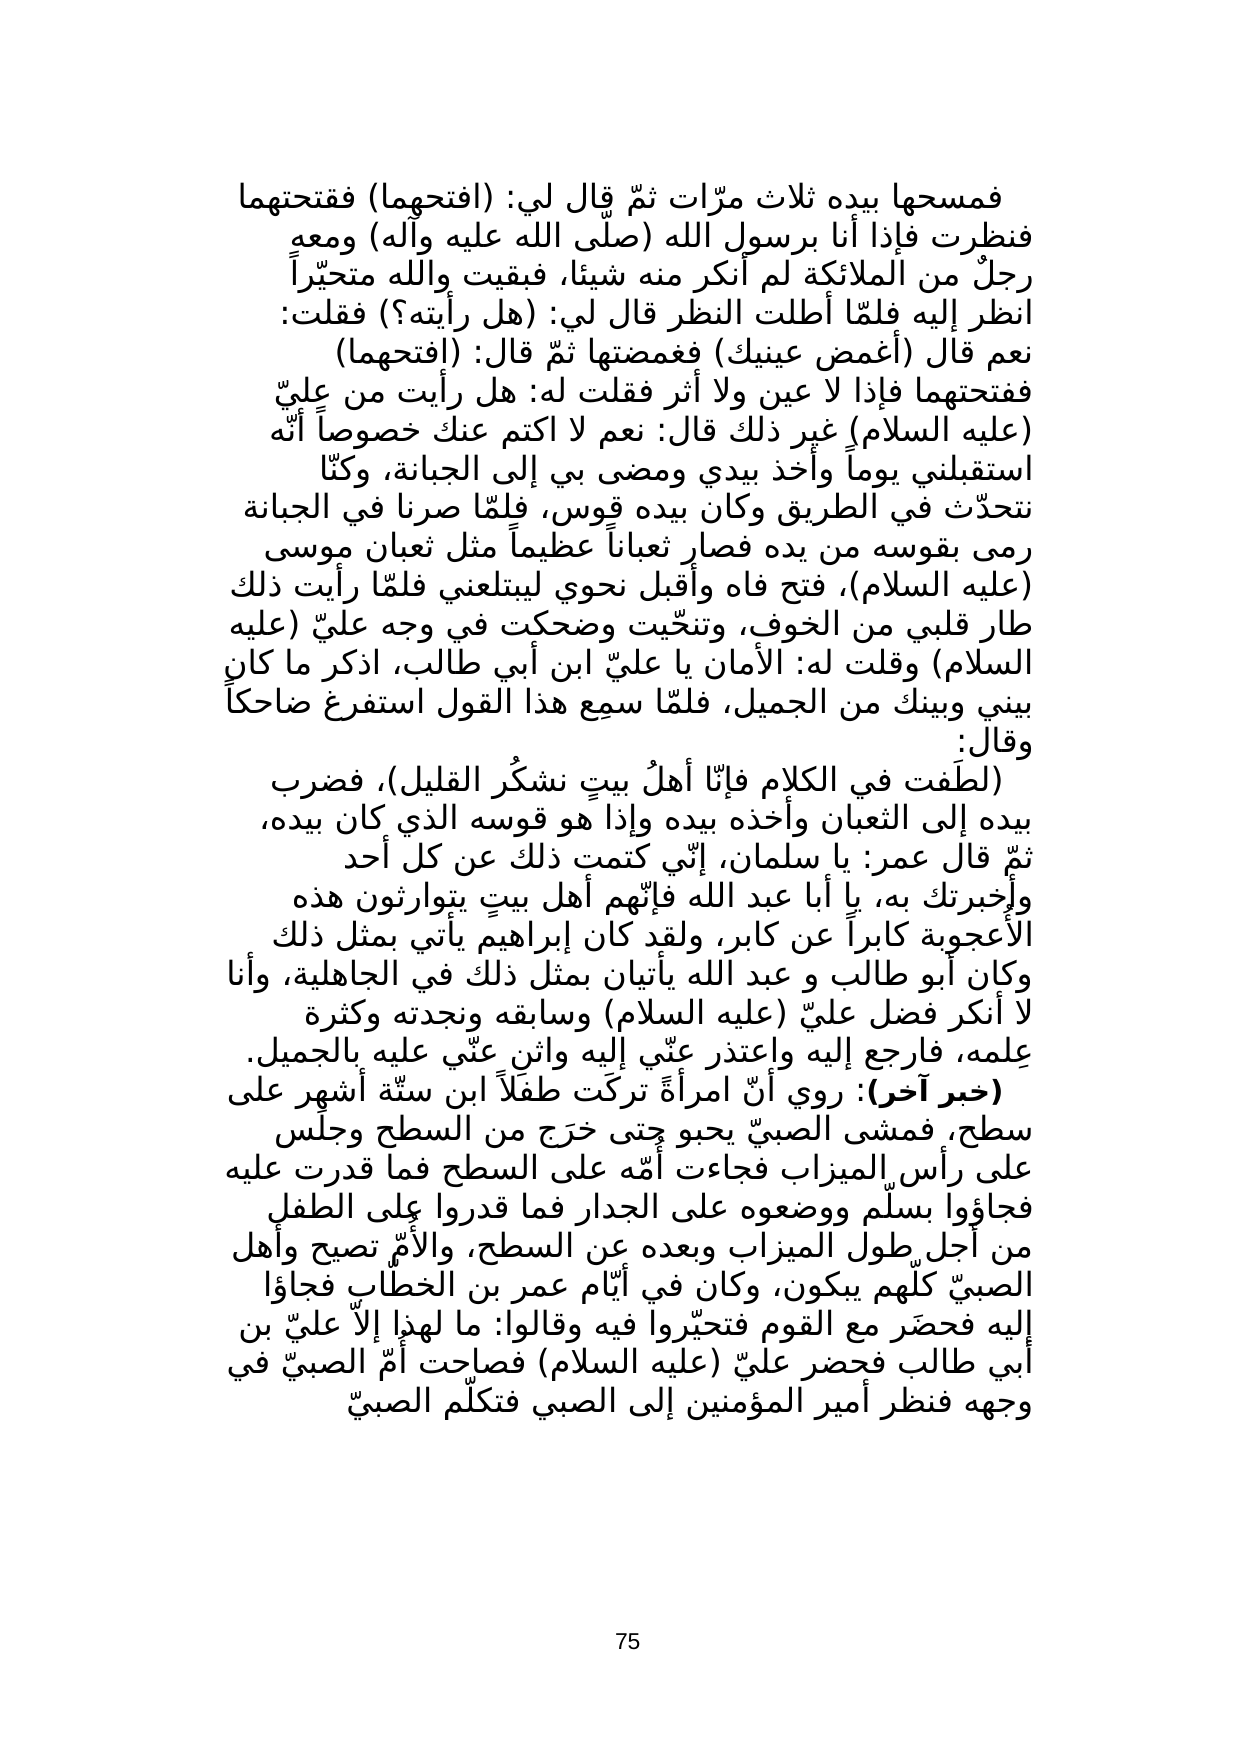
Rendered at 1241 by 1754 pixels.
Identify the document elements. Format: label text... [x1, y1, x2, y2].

text (لطَفت في الكلام فإنّا أهلُ بيتٍ نشكُر القليل)، فضرب بيده إلى الثعبان وأخذه بيده وإذا هو قوسه الذي كان بيده، ثمّ قال عمر: يا سلمان، إنّي كتمت ذلك عن كل أحد وأخبرتك به، يا أبا عبد الله فإنّهم أهل بيتٍ يتوارثون هذه الأُعجوبة كابراً عن كابر، ولقد كان إبراهيم يأتي بمثل ذلك وكان أبو طالب و عبد الله يأتيان بمثل ذلك في الجاهلية، وأنا لا أنكر فضل عليّ (عليه السلام) وسابقه ونجدته وكثرة عِلمه، فارجع إليه واعتذر عنّي إليه واثنِ عنّي عليه بالجميل. [222, 760, 1033, 1071]
text (خبر آخر): روي أنّ امرأةً تركَت طفلاً ابن ستّة أشهر على سطح، فمشى الصبيّ يحبو حتى خرَج من السطح وجلَس على رأس الميزاب فجاء‌ت أُمّه على السطح فما قدرت عليه فجاؤوا بسلّم ووضعوه على الجدار فما قدروا على الطفل من أجل طول الميزاب وبعده عن السطح، والأُمّ تصيح وأهل الصبيّ كلّهم يبكون، وكان في أيّام عمر بن الخطّاب فجاؤا إليه فحضَر مع القوم فتحيّروا فيه وقالوا: ما لهذا إلاّ عليّ بن أبي طالب فحضر عليّ (عليه السلام) فصاحت أُمّ الصبيّ في وجهه فنظر أمير المؤمنين إلى الصبي فتكلّم الصبيّ [222, 1071, 1033, 1421]
text فمسحها بيده ثلاث مرّات ثمّ قال لي: (افتحهما) فقتحتهما فنظرت فإذا أنا برسول الله (صلّى الله عليه وآله) ومعه رجلٌ من الملائكة لم أنكر منه شيئا، فبقيت والله متحيّراً انظر إليه فلمّا أطلت النظر قال لي: (هل رأيته؟) فقلت: نعم قال (أغمض عينيك) فغمضتها ثمّ قال: (افتحهما) ففتحتهما فإذا لا عين ولا أثر فقلت له: هل رأيت من عليّ (عليه السلام) غير ذلك قال: نعم لا اكتم عنك خصوصاً أنّه استقبلني يوماً وأخذ بيدي ومضى بي إلى الجبانة، وكنّا نتحدّث في الطريق وكان بيده قوس، فلمّا صرنا في الجبانة رمى بقوسه من يده فصار ثعباناً عظيماً مثل ثعبان موسى (عليه السلام)، فتح فاه وأقبل نحوي ليبتلعني فلمّا رأيت ذلك طار قلبي من الخوف، وتنحّيت وضحكت في وجه عليّ (عليه السلام) وقلت له: الأمان يا عليّ ابن أبي طالب، اذكر ما كان بيني وبينك من الجميل، فلمّا سمِع هذا القول استفرغ ضاحكاً وقال: [222, 177, 1033, 760]
